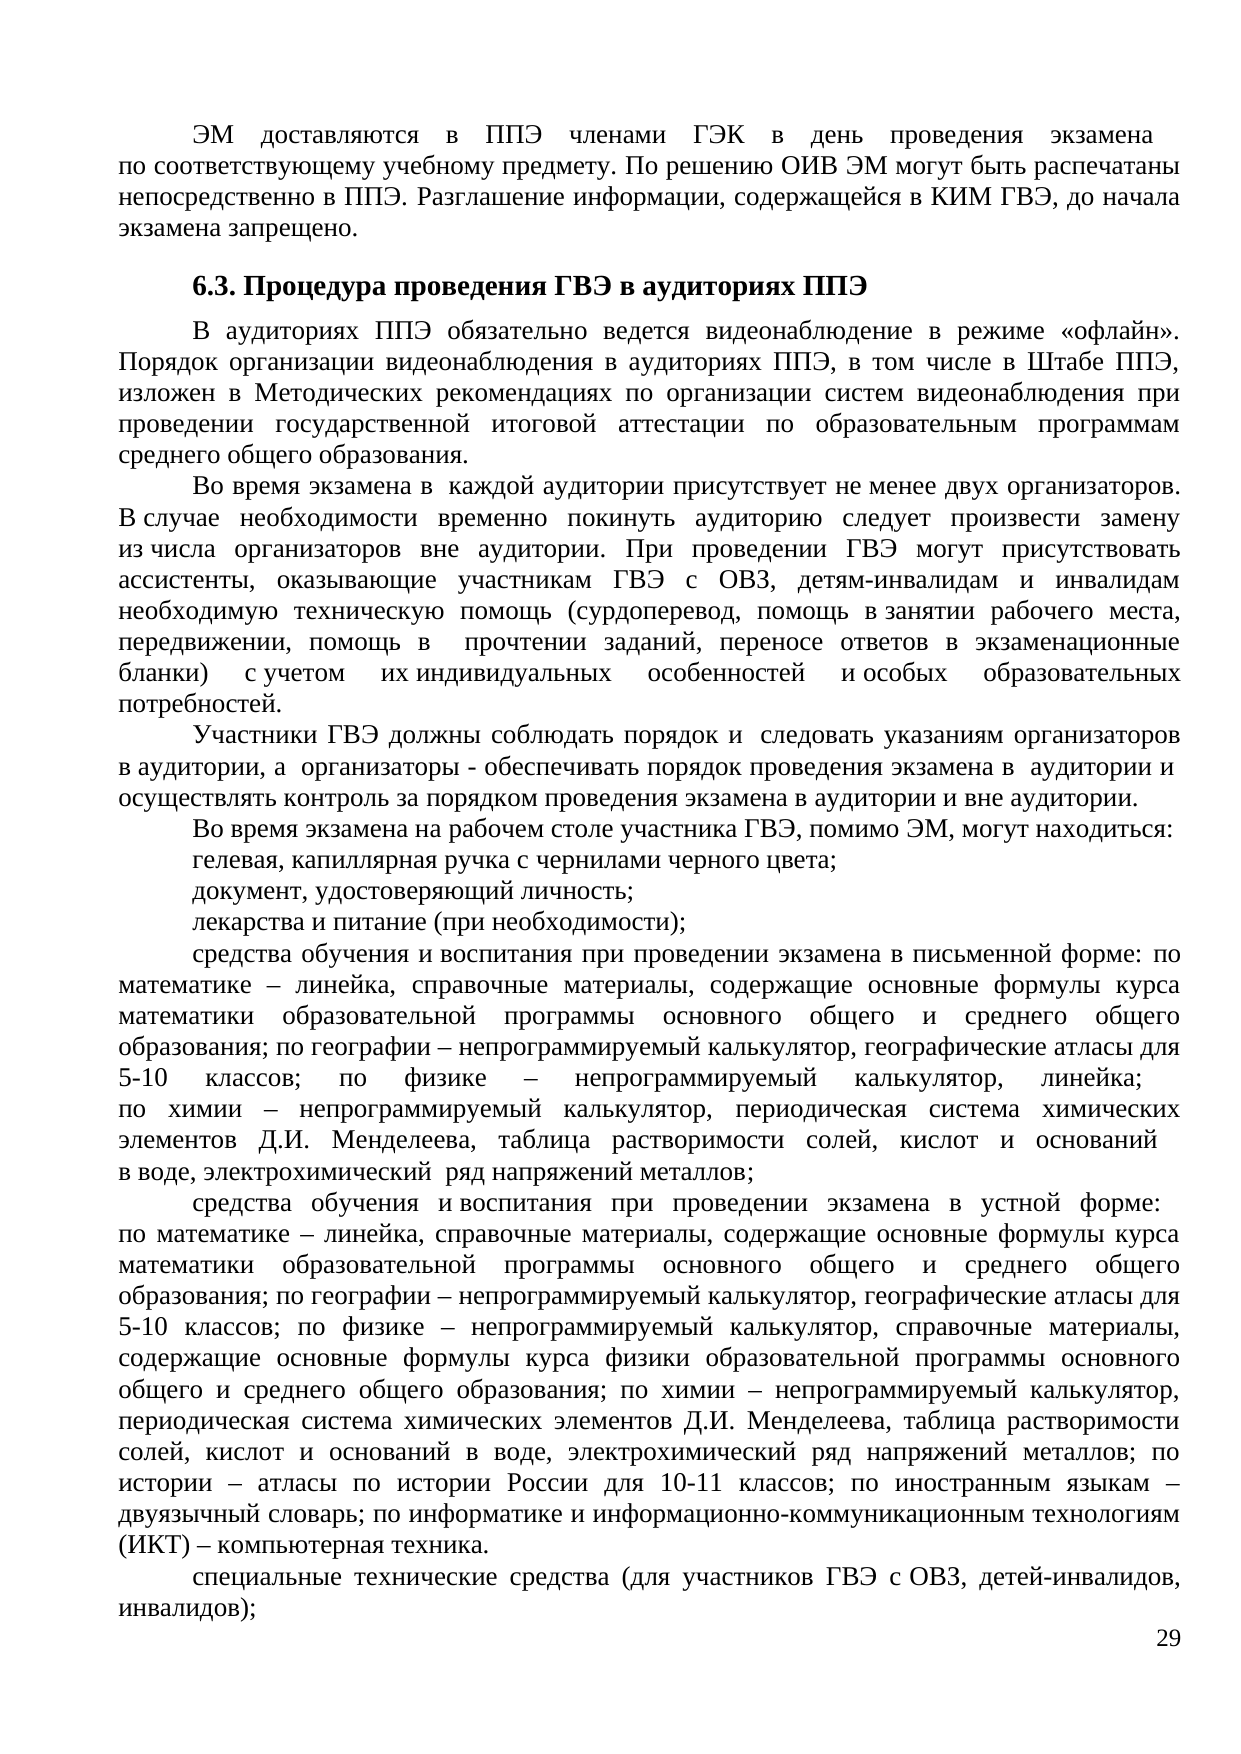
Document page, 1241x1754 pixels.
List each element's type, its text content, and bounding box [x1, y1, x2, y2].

text средства обучения и воспитания при проведении экзамена в устной форме: по математике – линейка, справочные материалы, содержащие основные формулы курса математики образовательной программы основного общего и среднего общего образования; по географии – непрограммируемый калькулятор, географические атласы для 5-10 классов; по физике – непрограммируемый калькулятор, справочные материалы, содержащие основные формулы курса физики образовательной программы основного общего и среднего общего образования; по химии – непрограммируемый калькулятор, периодическая система химических элементов Д.И. Менделеева, таблица растворимости солей, кислот и оснований в воде, электрохимический ряд напряжений металлов; по истории – атласы по истории России для 10-11 классов; по иностранным языкам – двуязычный словарь; по информатике и информационно-коммуникационным технологиям (ИКТ) – компьютерная техника. [118, 1186, 1181, 1559]
subtitle 6.3. Процедура проведения ГВЭ в аудиториях ППЭ [118, 268, 1181, 301]
text лекарства и питание (при необходимости); [118, 906, 1181, 937]
text специальные технические средства (для участников ГВЭ с ОВЗ, детей-инвалидов, инвалидов); [118, 1559, 1181, 1622]
text Во время экзамена на рабочем столе участника ГВЭ, помимо ЭМ, могут находиться: [118, 812, 1181, 843]
text документ, удостоверяющий личность; [118, 874, 1181, 906]
text Во время экзамена в каждой аудитории присутствует не менее двух организаторов. В случае необходимости временно покинуть аудиторию следует произвести замену из числа организаторов вне аудитории. При проведении ГВЭ могут присутствовать ассистенты, оказывающие участникам ГВЭ с ОВЗ, детям-инвалидам и инвалидам необходимую техническую помощь (сурдоперевод, помощь в занятии рабочего места, передвижении, помощь в прочтении заданий, переносе ответов в экзаменационные бланки) с учетом их индивидуальных особенностей и особых образовательных потребностей. [118, 469, 1181, 719]
text ЭМ доставляются в ППЭ членами ГЭК в день проведения экзамена по соответствующему учебному предмету. По решению ОИВ ЭМ могут быть распечатаны непосредственно в ППЭ. Разглашение информации, содержащейся в КИМ ГВЭ, до начала экзамена запрещено. [118, 118, 1181, 243]
text Участники ГВЭ должны соблюдать порядок и следовать указаниям организаторов в аудитории, а организаторы - обеспечивать порядок проведения экзамена в аудитории и осуществлять контроль за порядком проведения экзамена в аудитории и вне аудитории. [118, 719, 1181, 812]
text средства обучения и воспитания при проведении экзамена в письменной форме: по математике – линейка, справочные материалы, содержащие основные формулы курса математики образовательной программы основного общего и среднего общего образования; по географии – непрограммируемый калькулятор, географические атласы для 5-10 классов; по физике – непрограммируемый калькулятор, линейка; по химии – непрограммируемый калькулятор, периодическая система химических элементов Д.И. Менделеева, таблица растворимости солей, кислот и оснований в воде, электрохимический ряд напряжений металлов; [118, 937, 1181, 1186]
text гелевая, капиллярная ручка с чернилами черного цвета; [118, 843, 1181, 874]
text В аудиториях ППЭ обязательно ведется видеонаблюдение в режиме «офлайн». Порядок организации видеонаблюдения в аудиториях ППЭ, в том числе в Штабе ППЭ, изложен в Методических рекомендациях по организации систем видеонаблюдения при проведении государственной итоговой аттестации по образовательным программам среднего общего образования. [118, 314, 1181, 469]
